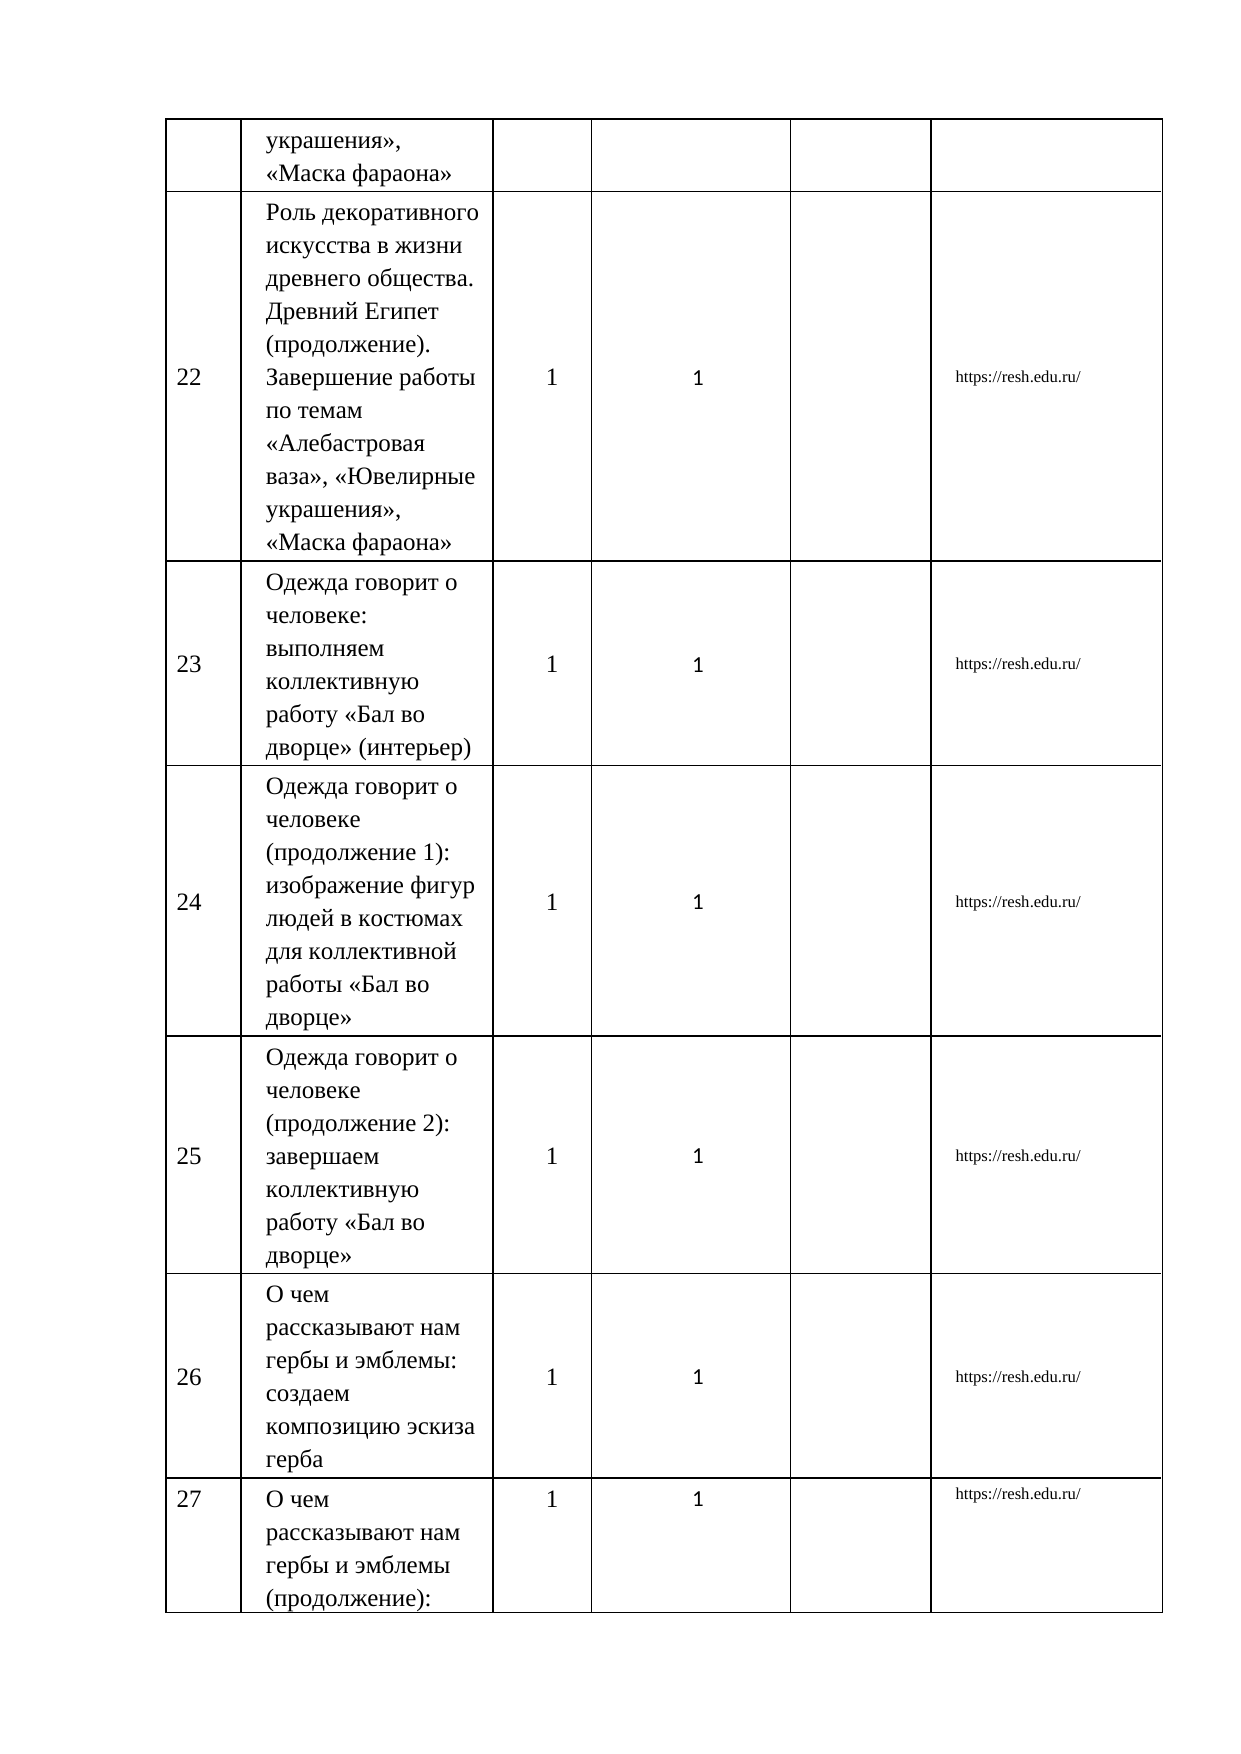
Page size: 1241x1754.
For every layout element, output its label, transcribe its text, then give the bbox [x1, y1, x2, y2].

table_cell Одежда говорит о человеке (продолжение 2): завершаем коллективную работу «Бал во дворце» [242, 1037, 492, 1273]
table_cell 1 [494, 120, 591, 191]
table_cell https://resh.edu.ru/ [932, 1273, 1162, 1477]
table_cell [791, 1037, 930, 1273]
table_cell https://resh.edu.ru/ [932, 191, 1162, 560]
table_cell 1 [494, 192, 591, 560]
table_cell 23 [167, 562, 240, 764]
table_cell 21 [167, 120, 240, 191]
table_cell 1 [494, 562, 591, 764]
table_cell 1 [592, 766, 790, 1035]
table_cell 26 [167, 1274, 240, 1477]
table_cell 1 [592, 192, 790, 560]
table_cell 1 [592, 1037, 790, 1273]
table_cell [242, 1479, 492, 1612]
table_cell 1 [494, 766, 591, 1035]
table_cell Одежда говорит о человеке: выполняем коллективную работу «Бал во дворце» (интерьер) [242, 562, 492, 764]
table_cell 1 [592, 1274, 790, 1477]
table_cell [932, 120, 1162, 191]
table_cell 1 [592, 1479, 790, 1612]
table_cell 27 [167, 1479, 240, 1612]
table_cell https://resh.edu.ru/ [932, 765, 1162, 1035]
table_cell 1 [592, 120, 790, 191]
table_cell 1 [494, 1037, 591, 1273]
table_cell https://resh.edu.ru/ [932, 1035, 1162, 1273]
table_cell [791, 766, 930, 1035]
table_cell 1 [494, 1479, 591, 1612]
table_cell 22 [167, 192, 240, 560]
table_cell 25 [167, 1037, 240, 1273]
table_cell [242, 120, 492, 191]
table_cell [791, 1274, 930, 1477]
table_cell [791, 562, 930, 764]
table_cell Роль декоративного искусства в жизни древнего общества. Древний Египет (продолжение). Завершение работы по темам «Алебастровая ваза», «Ювелирные украшения», «Маска фараона» [242, 192, 492, 560]
table_cell [791, 120, 930, 191]
table_cell [791, 192, 930, 560]
table_cell [791, 1479, 930, 1612]
table_cell https://resh.edu.ru/ [932, 560, 1162, 764]
table_cell 1 [592, 562, 790, 764]
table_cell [932, 1477, 1162, 1612]
table_cell 1 [494, 1274, 591, 1477]
table_cell 24 [167, 766, 240, 1035]
table_cell Одежда говорит о человеке (продолжение 1): изображение фигур людей в костюмах для коллективной работы «Бал во дворце» [242, 766, 492, 1035]
table_cell О чем рассказывают нам гербы и эмблемы: создаем композицию эскиза герба [242, 1274, 492, 1477]
